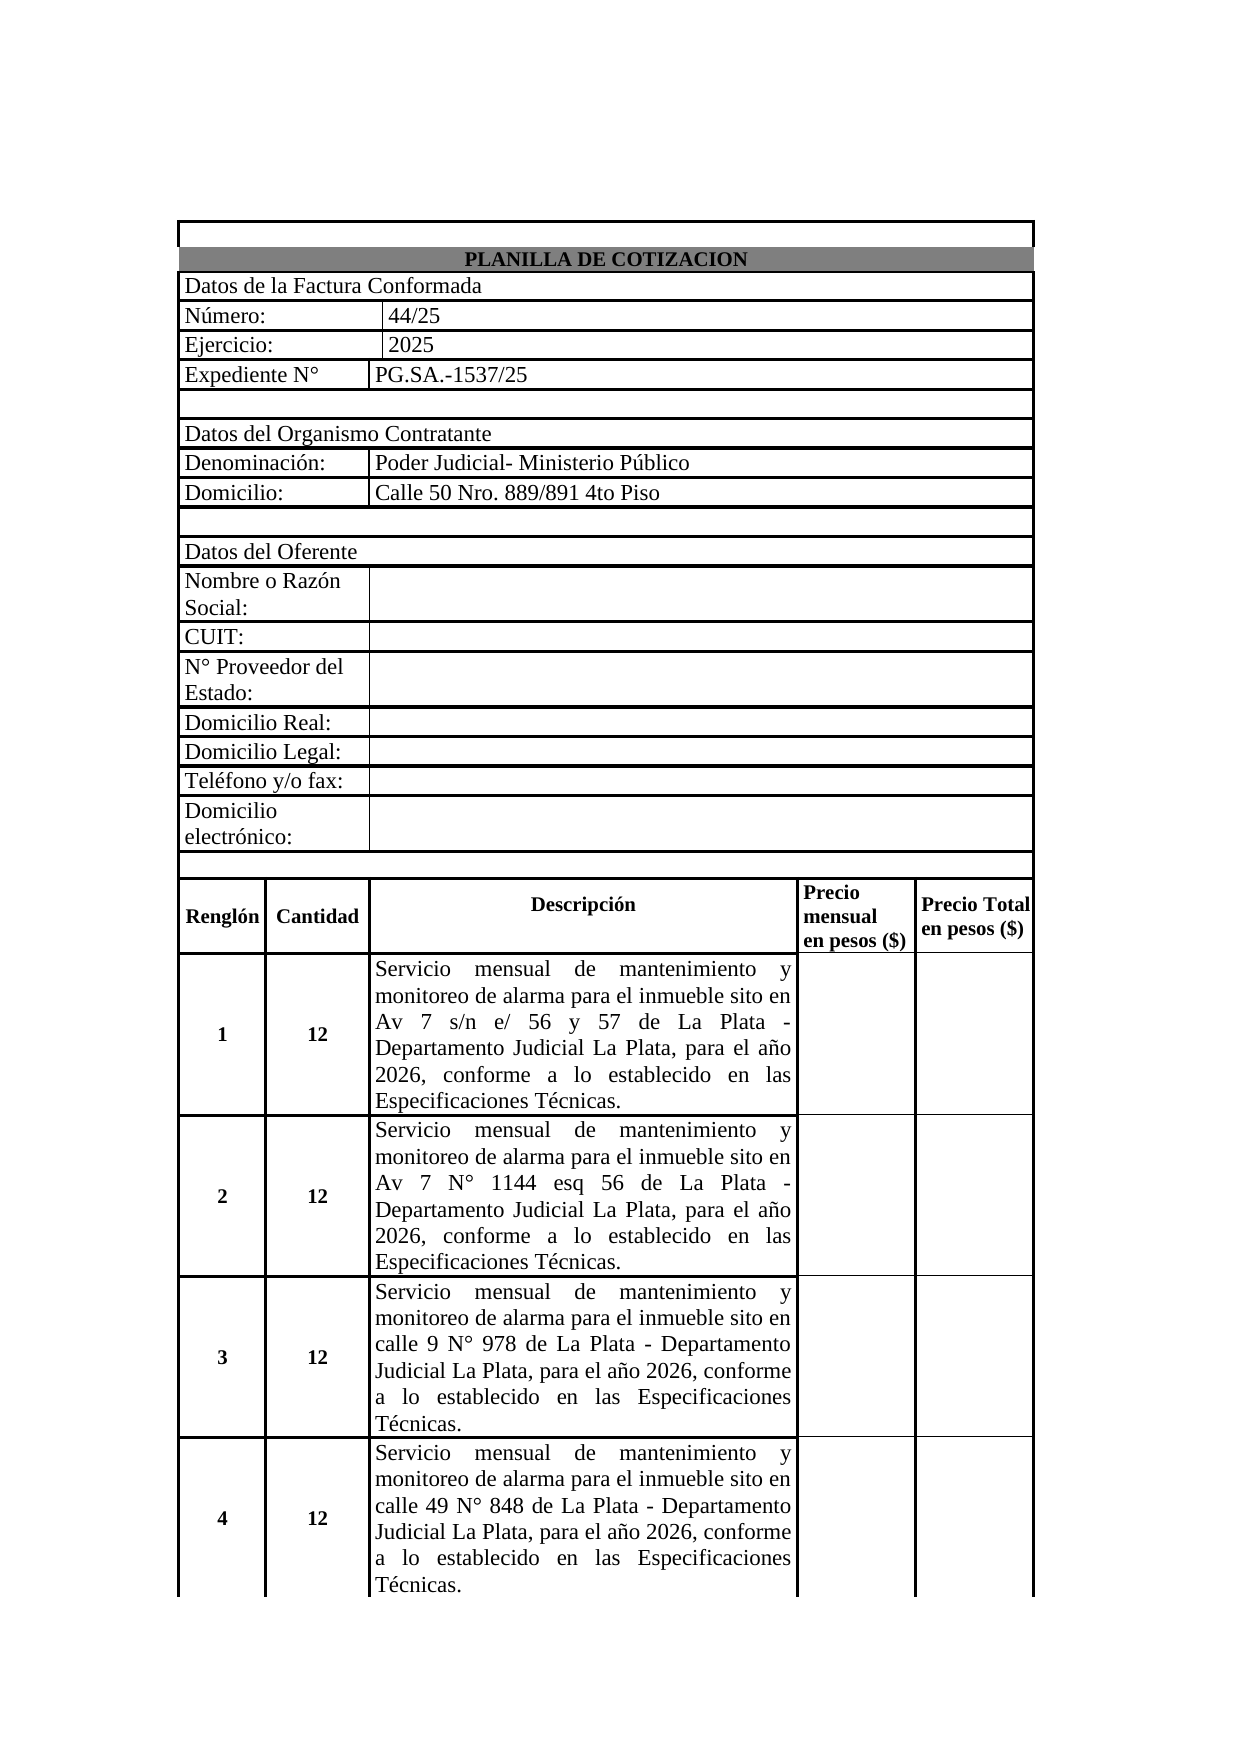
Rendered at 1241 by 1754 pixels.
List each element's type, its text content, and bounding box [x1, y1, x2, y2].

table_cell Domicilio Real: [180, 709, 369, 735]
table_cell [370, 623, 1032, 649]
table_cell [369, 302, 382, 328]
table_cell [370, 797, 1032, 850]
table_cell Datos del Oferente [180, 538, 1032, 564]
table_cell 12 [267, 1278, 368, 1436]
table_cell [370, 709, 1032, 735]
table_cell Datos del Organismo Contratante [180, 420, 1032, 446]
table_cell Teléfono y/o fax: [180, 768, 369, 794]
table_cell Servicio mensual de mantenimiento y monitoreo de alarma para el inmueble sito en Av 7 s/n e/ 56 y 57 de La Plata - Departamento Judicial La Plata, para el año 2026, conforme a lo establecido en las Especificaciones Técnicas. [371, 955, 796, 1113]
table_cell Domicilio: [180, 479, 368, 505]
table_cell Datos de la Factura Conformada [180, 273, 1032, 299]
table_cell [917, 1437, 1032, 1597]
table_cell Domicilio Legal: [180, 738, 369, 764]
table_cell PLANILLA DE COTIZACION [179, 247, 1034, 271]
table_cell [180, 391, 1032, 417]
table_cell [917, 1115, 1032, 1275]
table_cell Renglón [180, 880, 264, 952]
table_cell Ejercicio: [180, 332, 369, 358]
table_cell 2025 [383, 332, 1032, 358]
table_cell Denominación: [180, 450, 368, 476]
table_cell [180, 853, 1032, 877]
table_cell N° Proveedor del Estado: [180, 653, 369, 705]
table_cell 12 [267, 955, 368, 1113]
table_cell [370, 653, 1032, 705]
table_cell [799, 1437, 914, 1597]
table_cell Servicio mensual de mantenimiento y monitoreo de alarma para el inmueble sito en Av 7 N° 1144 esq 56 de La Plata - Departamento Judicial La Plata, para el año 2026, conforme a lo establecido en las Especificaciones Técnicas. [371, 1117, 796, 1275]
table_cell Poder Judicial- Ministerio Público [370, 450, 1032, 476]
table_cell Nombre o Razón Social: [180, 568, 369, 620]
table_cell [799, 1115, 914, 1275]
table_cell Servicio mensual de mantenimiento y monitoreo de alarma para el inmueble sito en calle 9 N° 978 de La Plata - Departamento Judicial La Plata, para el año 2026, conforme a lo establecido en las Especificaciones Técnicas. [371, 1278, 796, 1436]
table_cell Descripción [371, 880, 796, 952]
table_cell [370, 738, 1032, 764]
table_cell [180, 509, 1032, 535]
table_cell [799, 953, 914, 1113]
table_cell 1 [180, 955, 264, 1113]
table_cell Precio Total en pesos ($) [917, 880, 1032, 952]
table_cell [370, 768, 1032, 794]
table_cell Cantidad [267, 880, 368, 952]
table_cell Número: [180, 302, 369, 328]
table_cell [917, 953, 1032, 1113]
table_cell [369, 332, 382, 358]
table_cell [917, 1276, 1032, 1436]
table_cell Precio mensual en pesos ($) [799, 880, 914, 952]
table_cell 12 [267, 1117, 368, 1275]
table_cell 4 [180, 1439, 264, 1597]
table_cell 44/25 [383, 302, 1032, 328]
table_cell 2 [180, 1117, 264, 1275]
table_cell Servicio mensual de mantenimiento y monitoreo de alarma para el inmueble sito en calle 49 N° 848 de La Plata - Departamento Judicial La Plata, para el año 2026, conforme a lo establecido en las Especificaciones Técnicas. [371, 1439, 796, 1597]
table_cell Domicilio electrónico: [180, 797, 369, 850]
table_cell CUIT: [180, 623, 369, 649]
table_cell [370, 568, 1032, 620]
table_cell 12 [267, 1439, 368, 1597]
table_cell [799, 1276, 914, 1436]
table_header [180, 223, 1032, 247]
table_cell Expediente N° [180, 361, 368, 387]
table_cell PG.SA.-1537/25 [370, 361, 1032, 387]
table_cell Calle 50 Nro. 889/891 4to Piso [370, 479, 1032, 505]
table_cell 3 [180, 1278, 264, 1436]
